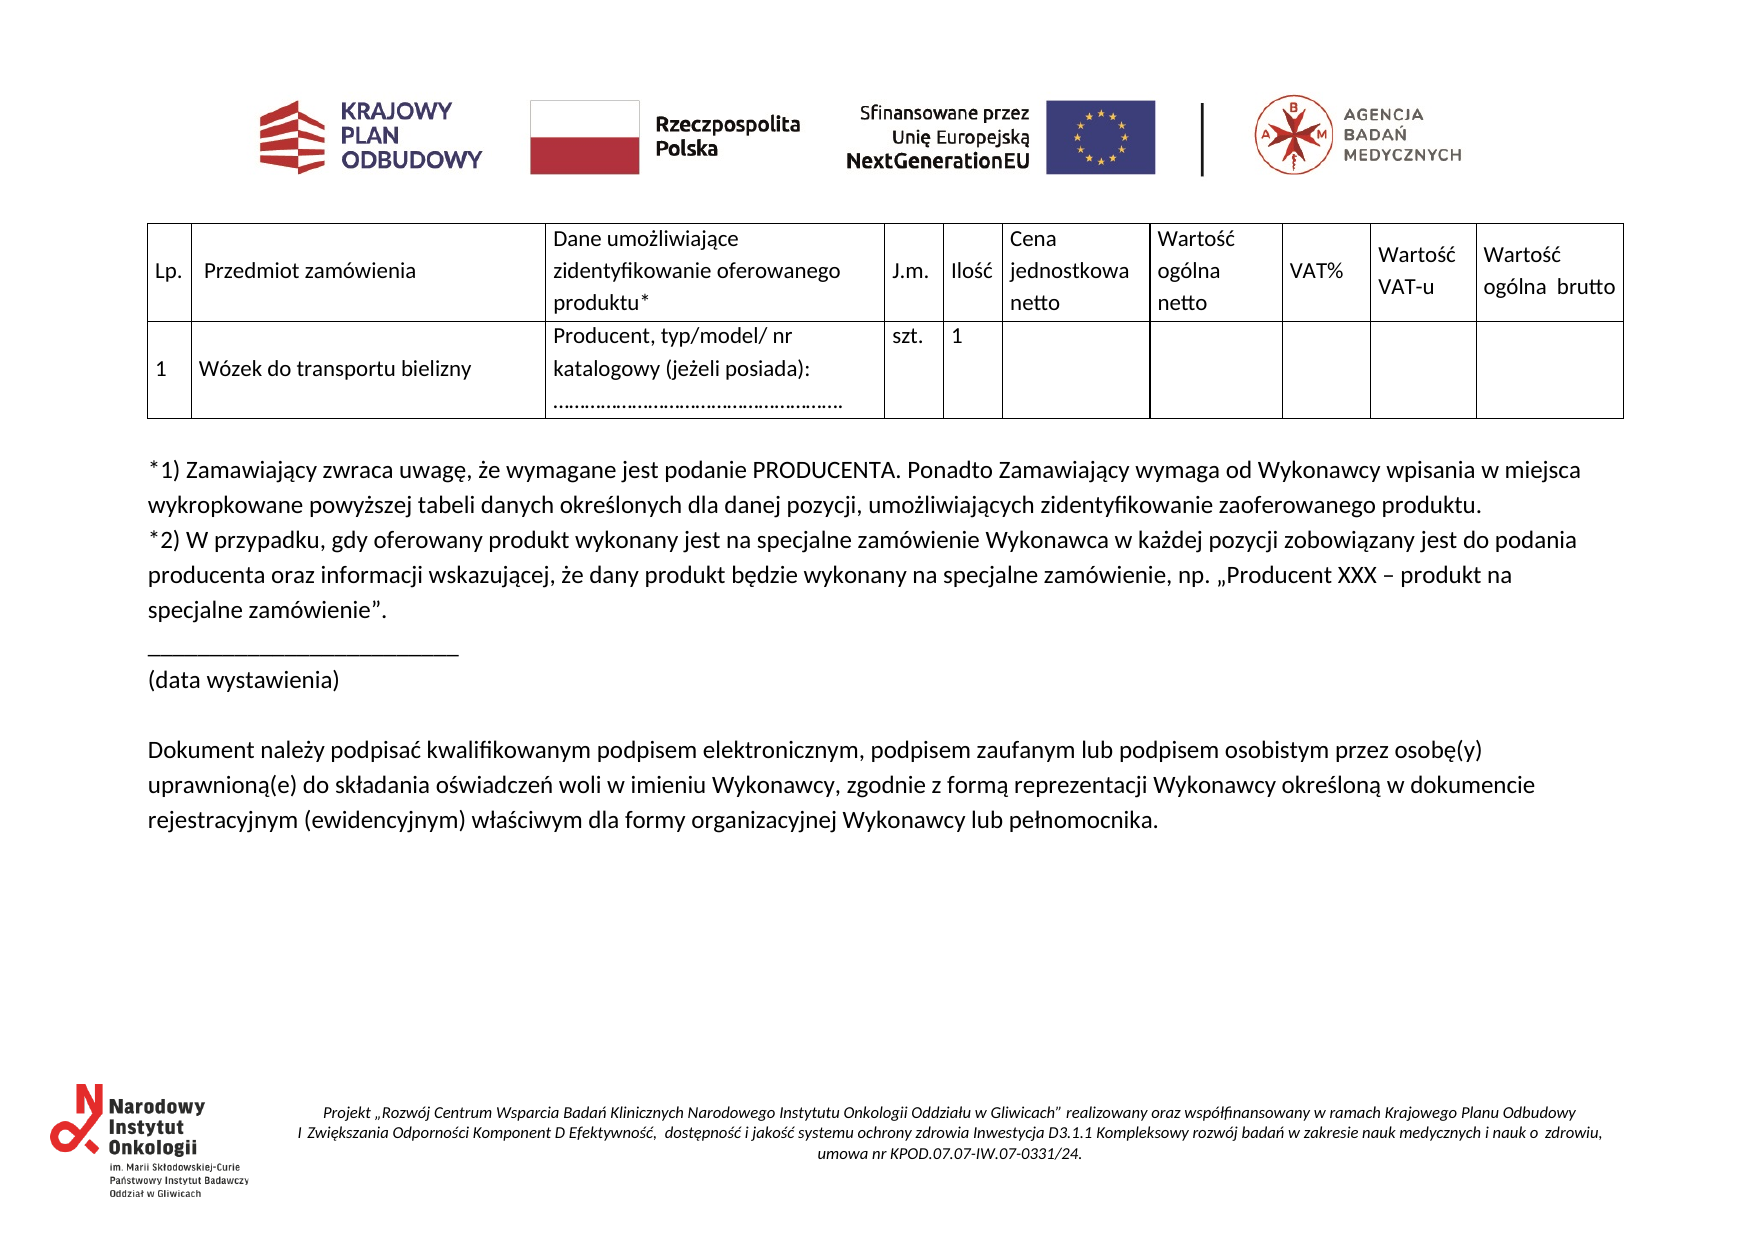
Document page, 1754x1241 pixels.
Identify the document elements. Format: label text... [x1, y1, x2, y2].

table_cell [1151, 322, 1282, 418]
table_header VAT% [1283, 224, 1370, 321]
table_cell szt. [885, 322, 943, 418]
table_header Wartość VAT-u [1371, 224, 1476, 321]
table_cell Producent, typ/model/ nr katalogowy (jeżeli posiada): ………………………………………………. [546, 322, 884, 418]
picture [50, 1084, 249, 1197]
table_header J.m. [885, 224, 943, 321]
table_header Lp. [148, 224, 191, 321]
table_header Cena jednostkowa netto [1003, 224, 1149, 321]
table_header Ilość [944, 224, 1002, 321]
text _________________________ [148, 629, 1606, 660]
table_cell 1 [148, 322, 191, 418]
text *2) W przypadku, gdy oferowany produkt wykonany jest na specjalne zamówienie Wykonawca w każdej pozycji zobowiązany jest do podania producenta oraz informacji wskazującej, że dany produkt będzie wykonany na specjalne zamówienie, np. „Producent XXX – produkt na specjalne zamówienie”. [148, 524, 1606, 625]
table_cell 1 [944, 322, 1002, 418]
table_header Wartość ogólna netto [1151, 224, 1282, 321]
text *1) Zamawiający zwraca uwagę, że wymagane jest podanie PRODUCENTA. Ponadto Zamawiający wymaga od Wykonawcy wpisania w miejsca wykropkowane powyższej tabeli danych określonych dla danej pozycji, umożliwiających zidentyfikowanie zaoferowanego produktu. [148, 454, 1606, 520]
table_cell [1371, 322, 1476, 418]
picture [233, 65, 1521, 211]
table_cell Wózek do transportu bielizny [192, 322, 545, 418]
table_header Dane umożliwiające zidentyfikowanie oferowanego produktu* [546, 224, 884, 321]
table_header Przedmiot zamówienia [192, 224, 545, 321]
text Dokument należy podpisać kwalifikowanym podpisem elektronicznym, podpisem zaufanym lub podpisem osobistym przez osobę(y) uprawnioną(e) do składania oświadczeń woli w imieniu Wykonawcy, zgodnie z formą reprezentacji Wykonawcy określoną w dokumencie rejestracyjnym (ewidencyjnym) właściwym dla formy organizacyjnej Wykonawcy lub pełnomocnika. [148, 734, 1606, 835]
text (data wystawienia) [148, 664, 1606, 695]
table_cell [1283, 322, 1370, 418]
table_header Wartość ogólna brutto [1477, 224, 1623, 321]
table_cell [1003, 322, 1149, 418]
table_cell [1477, 322, 1623, 418]
